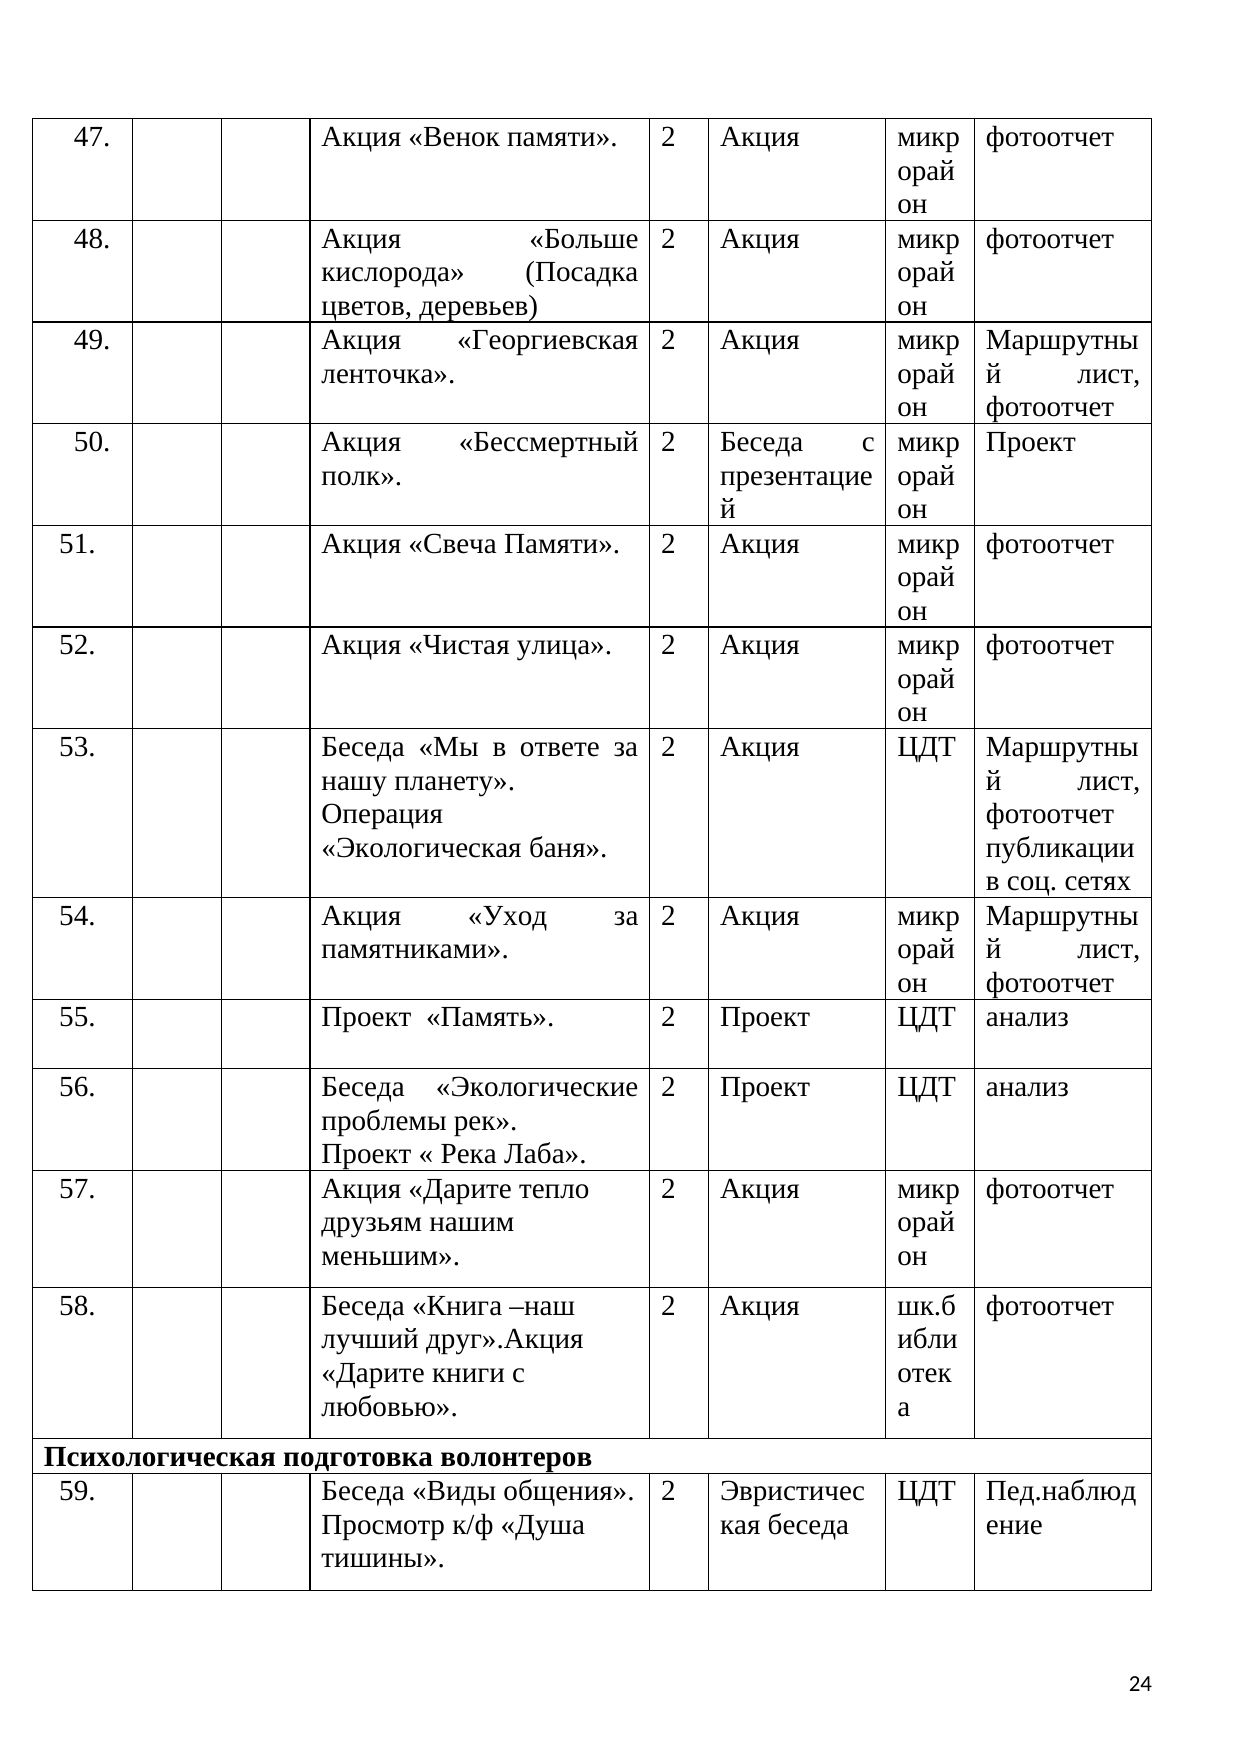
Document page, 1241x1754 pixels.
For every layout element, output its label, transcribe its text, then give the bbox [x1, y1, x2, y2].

table_cell микрорайон [886, 1171, 974, 1287]
table_cell [133, 729, 221, 897]
table_cell [222, 526, 309, 626]
table_cell [133, 424, 221, 525]
table_cell фотоотчет [975, 1171, 1151, 1287]
table_cell [133, 119, 221, 220]
table_cell микрорайон [886, 119, 974, 220]
table_cell [222, 1171, 309, 1287]
table_cell [222, 1069, 309, 1170]
table_cell Маршрутный лист, фотоотчет публикации в соц. сетях [975, 729, 1151, 897]
table_cell [33, 898, 132, 998]
table_cell фотоотчет [975, 526, 1151, 626]
table_cell [222, 729, 309, 897]
table_cell Акция [709, 119, 885, 220]
table_cell [222, 424, 309, 525]
table_cell Акция [709, 323, 885, 423]
table_cell Акция [709, 1171, 885, 1287]
table_cell Акция «Дарите тепло друзьям нашим меньшим». [311, 1171, 649, 1287]
table_cell [33, 1171, 132, 1287]
table_cell микрорайон [886, 898, 974, 998]
table_cell Акция «Венок памяти». [311, 119, 649, 220]
table_cell [133, 628, 221, 728]
table_cell микрорайон [886, 323, 974, 423]
table_cell Акция «Больше кислорода» (Посадка цветов, деревьев) [311, 221, 649, 321]
table_cell 2 [650, 1069, 708, 1170]
table_cell [33, 221, 132, 321]
table_cell [222, 1288, 309, 1438]
table_cell Маршрутный лист, фотоотчет [975, 323, 1151, 423]
table_cell 2 [650, 119, 708, 220]
table_cell Пед.наблюдение [975, 1474, 1151, 1590]
table_cell Беседа с презентацией [709, 424, 885, 525]
table_cell 2 [650, 424, 708, 525]
table_cell микрорайон [886, 628, 974, 728]
table_cell Проект [709, 1069, 885, 1170]
table_cell Акция «Бессмертный полк». [311, 424, 649, 525]
table_cell ЦДТ [886, 1069, 974, 1170]
table_cell Акция «Георгиевская ленточка». [311, 323, 649, 423]
table_cell фотоотчет [975, 221, 1151, 321]
table_cell Проект [975, 424, 1151, 525]
table_cell Беседа «Экологические проблемы рек». Проект « Река Лаба». [311, 1069, 649, 1170]
table_cell Акция [709, 221, 885, 321]
table_cell фотоотчет [975, 1288, 1151, 1438]
table_cell Акция [709, 628, 885, 728]
table_cell [222, 221, 309, 321]
table_cell [33, 1288, 132, 1438]
table_cell Эвристическая беседа [709, 1474, 885, 1590]
table_cell [33, 1000, 132, 1068]
table_cell 2 [650, 1000, 708, 1068]
table_cell фотоотчет [975, 628, 1151, 728]
table_cell Маршрутный лист, фотоотчет [975, 898, 1151, 998]
table_cell [133, 526, 221, 626]
table_cell Акция [709, 526, 885, 626]
table_cell 2 [650, 526, 708, 626]
table_cell [133, 1171, 221, 1287]
table_cell [33, 424, 132, 525]
table_cell [222, 323, 309, 423]
table_cell [33, 119, 132, 220]
table_cell [222, 628, 309, 728]
table_cell Акция «Уход за памятниками». [311, 898, 649, 998]
table_cell Акция [709, 898, 885, 998]
table_cell [222, 898, 309, 998]
table_cell микрорайон [886, 526, 974, 626]
table_cell Акция «Свеча Памяти». [311, 526, 649, 626]
table_cell [222, 1474, 309, 1590]
table_cell Беседа «Мы в ответе за нашу планету». Операция «Экологическая баня». [311, 729, 649, 897]
table_cell шк.библиотека [886, 1288, 974, 1438]
table_cell Акция [709, 1288, 885, 1438]
table_cell 2 [650, 729, 708, 897]
table_cell 2 [650, 628, 708, 728]
table_cell ЦДТ [886, 1000, 974, 1068]
table_cell [133, 323, 221, 423]
table_cell фотоотчет [975, 119, 1151, 220]
table_cell Беседа «Книга –наш лучший друг».Акция «Дарите книги с любовью». [311, 1288, 649, 1438]
table_cell 2 [650, 221, 708, 321]
table_cell 2 [650, 1474, 708, 1590]
table_cell [33, 729, 132, 897]
table_cell 2 [650, 898, 708, 998]
table_cell [33, 526, 132, 626]
table_cell 2 [650, 1288, 708, 1438]
table_cell [33, 628, 132, 728]
table_cell анализ [975, 1069, 1151, 1170]
table_cell [133, 1474, 221, 1590]
table_cell [133, 1069, 221, 1170]
table_cell [33, 1069, 132, 1170]
table_cell Проект [709, 1000, 885, 1068]
table_cell [133, 221, 221, 321]
table_cell анализ [975, 1000, 1151, 1068]
table_cell Беседа «Виды общения». Просмотр к/ф «Душа тишины». [311, 1474, 649, 1590]
table_cell Акция «Чистая улица». [311, 628, 649, 728]
table_cell 2 [650, 323, 708, 423]
table_cell [33, 323, 132, 423]
table_cell ЦДТ [886, 1474, 974, 1590]
table_cell микрорайон [886, 221, 974, 321]
table_cell 2 [650, 1171, 708, 1287]
table_cell Психологическая подготовка волонтеров [33, 1439, 1151, 1472]
table_cell [133, 898, 221, 998]
table_cell [133, 1000, 221, 1068]
table_cell [133, 1288, 221, 1438]
table_cell [222, 119, 309, 220]
table_cell Акция [709, 729, 885, 897]
table_cell микрорайон [886, 424, 974, 525]
table_cell ЦДТ [886, 729, 974, 897]
table_cell Проект «Память». [311, 1000, 649, 1068]
table_cell [222, 1000, 309, 1068]
table_cell [33, 1474, 132, 1590]
